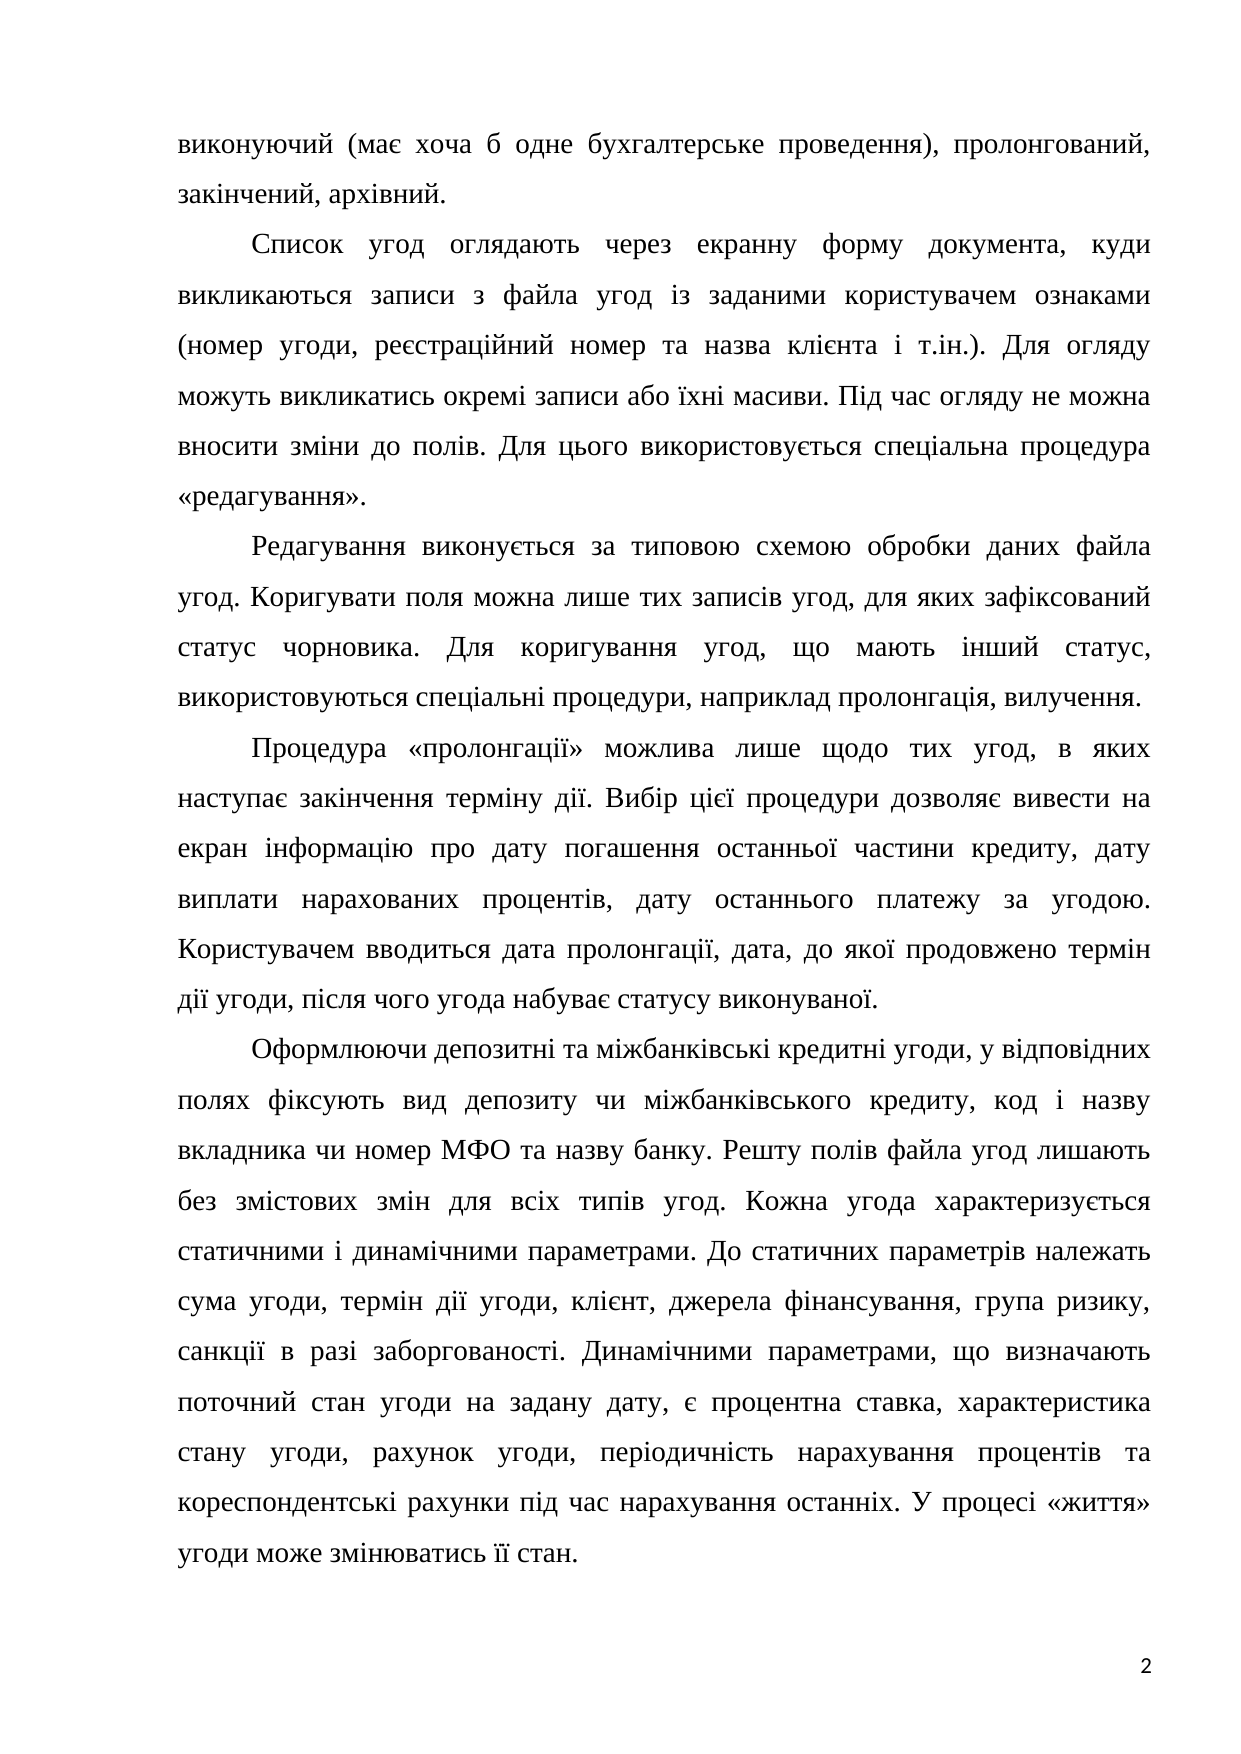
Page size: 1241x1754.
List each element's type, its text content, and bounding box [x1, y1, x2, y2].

text Процедура «пролонгації» можлива лише щодо тих угод, в яких наступає закінчення терміну дії. Вибір цієї процедури дозволяє вивести на екран інформацію про дату погашення останньої частини кредиту, дату виплати нарахованих процентів, дату останнього платежу за угодою. Користувачем вводиться дата пролонгації, дата, до якої продовжено термін дії угоди, після чого угода набуває статусу виконуваної. [177, 730, 1152, 1015]
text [177, 126, 1152, 210]
text Оформлюючи депозитні та міжбанківські кредитні угоди, у відповідних полях фіксують вид депозиту чи міжбанківського кредиту, код і назву вкладника чи номер МФО та назву банку. Решту полів файла угод лишають без змістових змін для всіх типів угод. Кожна угода характеризується статичними і динамічними параметрами. До статичних параметрів належать сума угоди, термін дії угоди, клієнт, джерела фінансування, група ризику, санкції в разі заборгованості. Динамічними параметрами, що визначають поточний стан угоди на задану дату, є процентна ставка, характеристика стану угоди, рахунок угоди, періодичність нарахування процентів та кореспондентські рахунки під час нарахування останніх. У процесі «життя» угоди може змінюватись її стан. [177, 1032, 1152, 1568]
text Список угод оглядають через екранну форму документа, куди викликаються записи з файла угод із заданими користувачем ознаками (номер угоди, реєстраційний номер та назва клієнта і т.ін.). Для огляду можуть викликатись окремі записи або їхні масиви. Під час огляду не можна вносити зміни до полів. Для цього використовується спеціальна процедура «редагування». [177, 227, 1152, 512]
text Редагування виконується за типовою схемою обробки даних файла угод. Коригувати поля можна лише тих записів угод, для яких зафіксований статус чорновика. Для коригування угод, що мають інший статус, використовуються спеціальні процедури, наприклад пролонгація, вилучення. [177, 528, 1152, 713]
